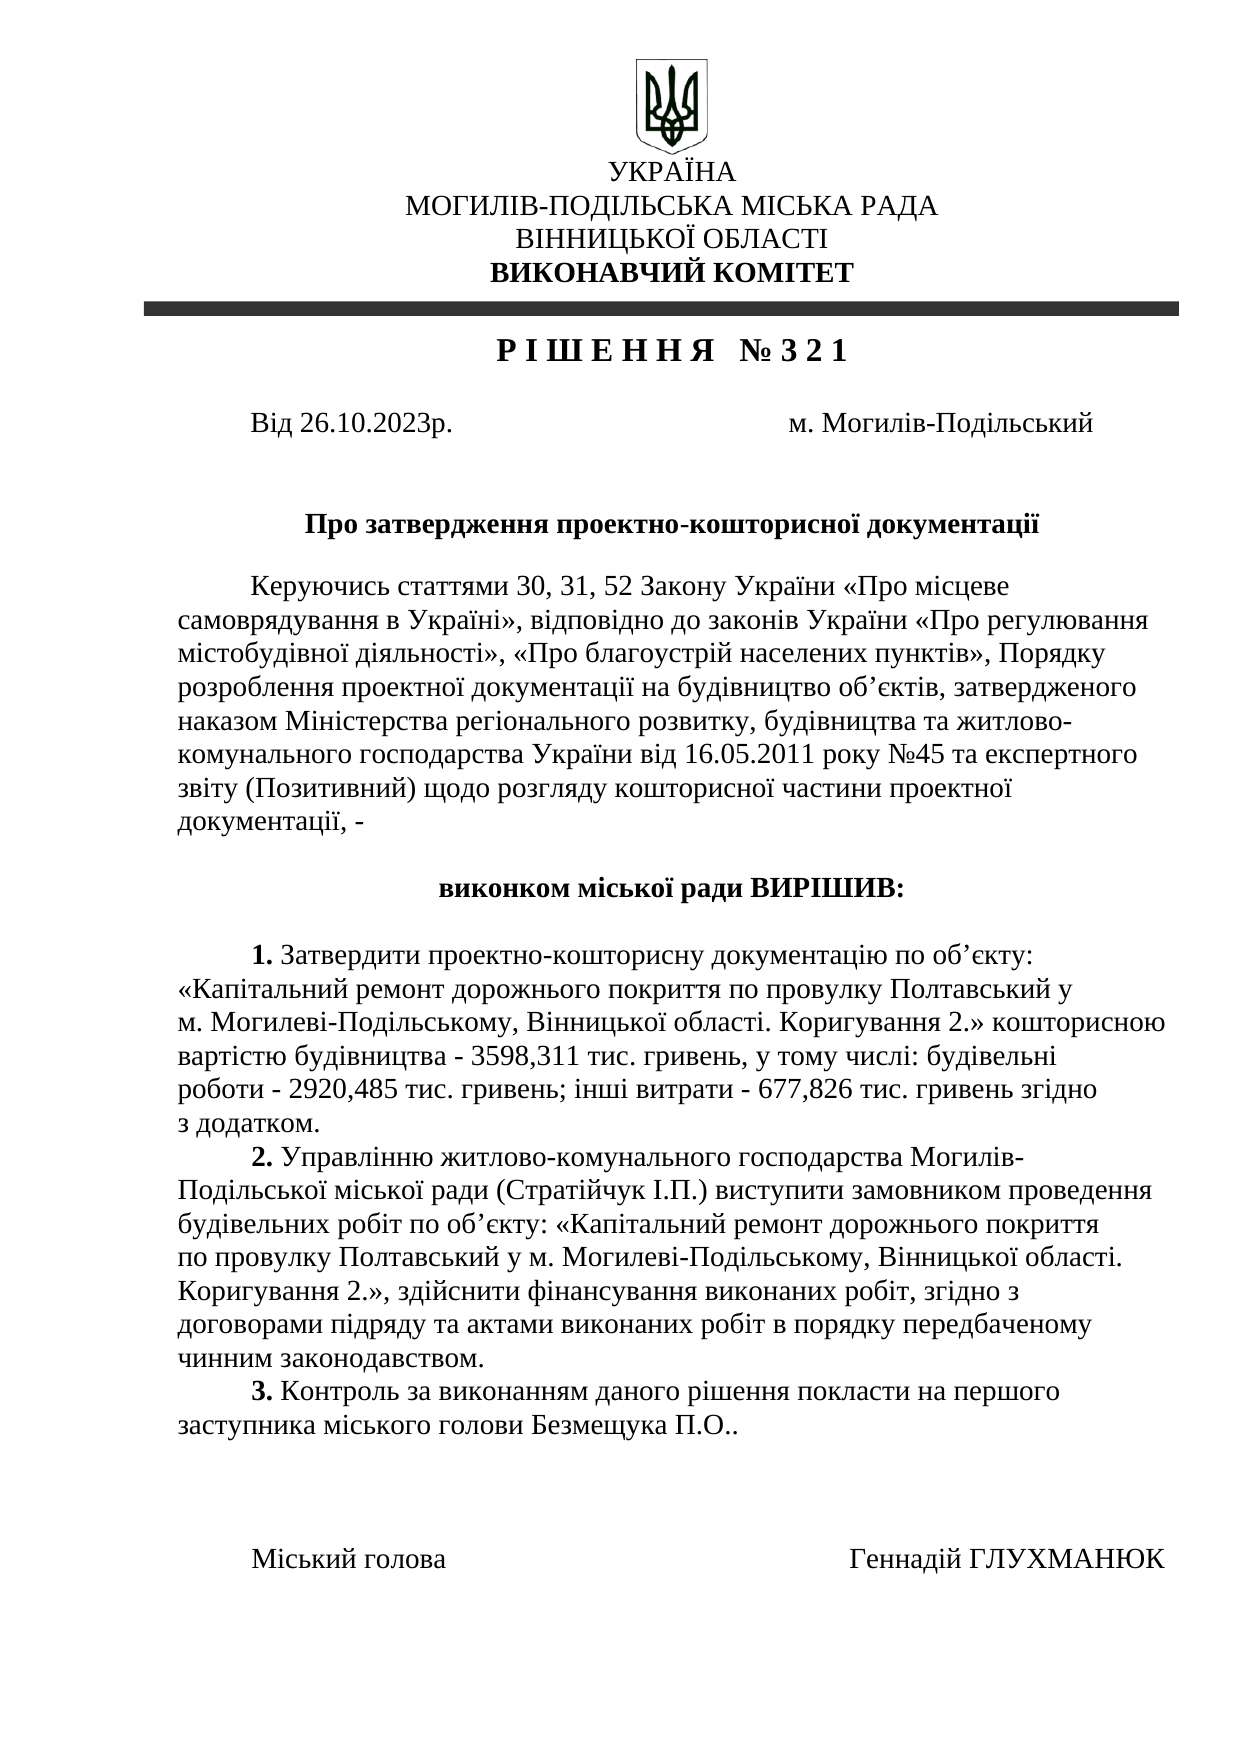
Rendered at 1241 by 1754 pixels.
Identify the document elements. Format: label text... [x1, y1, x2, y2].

text РІШЕННЯ №321 [177, 316, 1167, 368]
text виконком міської ради ВИРІШИВ: [177, 870, 1167, 904]
text м. Могилеві-Подільському, Вінницької області. Коригування 2.» кошторисною вартістю будівництва - 3598,311 тис. гривень, у тому числі: будівельні [177, 1004, 1167, 1072]
text Міський голова Геннадій ГЛУХМАНЮК [177, 1541, 1167, 1575]
text з додатком. [177, 1105, 1167, 1139]
text 2. Управлінню житлово-комунального господарства Могилів-Подільської міської ради (Стратійчук І.П.) виступити замовником проведення будівельних робіт по об’єкту: «Капітальний ремонт дорожнього покриття [177, 1139, 1167, 1239]
text Про затвердження проектно-кошторисної документації [177, 506, 1167, 540]
text Керуючись статтями 30, 31, 52 Закону України «Про місцеве самоврядування в Україні», відповідно до законів України «Про регулювання містобудівної діяльності», «Про благоустрій населених пунктів», Порядку розроблення проектної документації на будівництво об’єктів, затвердженого наказом Міністерства регіонального розвитку, будівництва та житлово-комунального господарства України від 16.05.2011 року №45 та експертного звіту (Позитивний) щодо розгляду кошторисної частини проектної документації, - [177, 568, 1167, 837]
text 1. Затвердити проектно-кошторисну документацію по об’єкту: «Капітальний ремонт дорожнього покриття по провулку Полтавський у [177, 937, 1167, 1004]
text роботи - 2920,485 тис. гривень; інші витрати - 677,826 тис. гривень згідно [177, 1072, 1167, 1105]
text 3. Контроль за виконанням даного рішення покласти на першого заступника міського голови Безмещука П.О.. [177, 1373, 1167, 1441]
text ВИКОНАВЧИЙ КОМІТЕТ [177, 255, 1167, 288]
picture [636, 59, 708, 155]
text по провулку Полтавський у м. Могилеві-Подільському, Вінницької області. Коригування 2.», здійснити фінансування виконаних робіт, згідно з договорами підряду та актами виконаних робіт в порядку передбаченому чинним законодавством. [177, 1239, 1167, 1373]
text УКРАЇНА МОГИЛІВ-ПОДІЛЬСЬКА МІСЬКА РАДА ВІННИЦЬКОЇ ОБЛАСТІ [177, 154, 1167, 255]
text Від 26.10.2023р. м. Могилів-Подільський [177, 406, 1167, 439]
